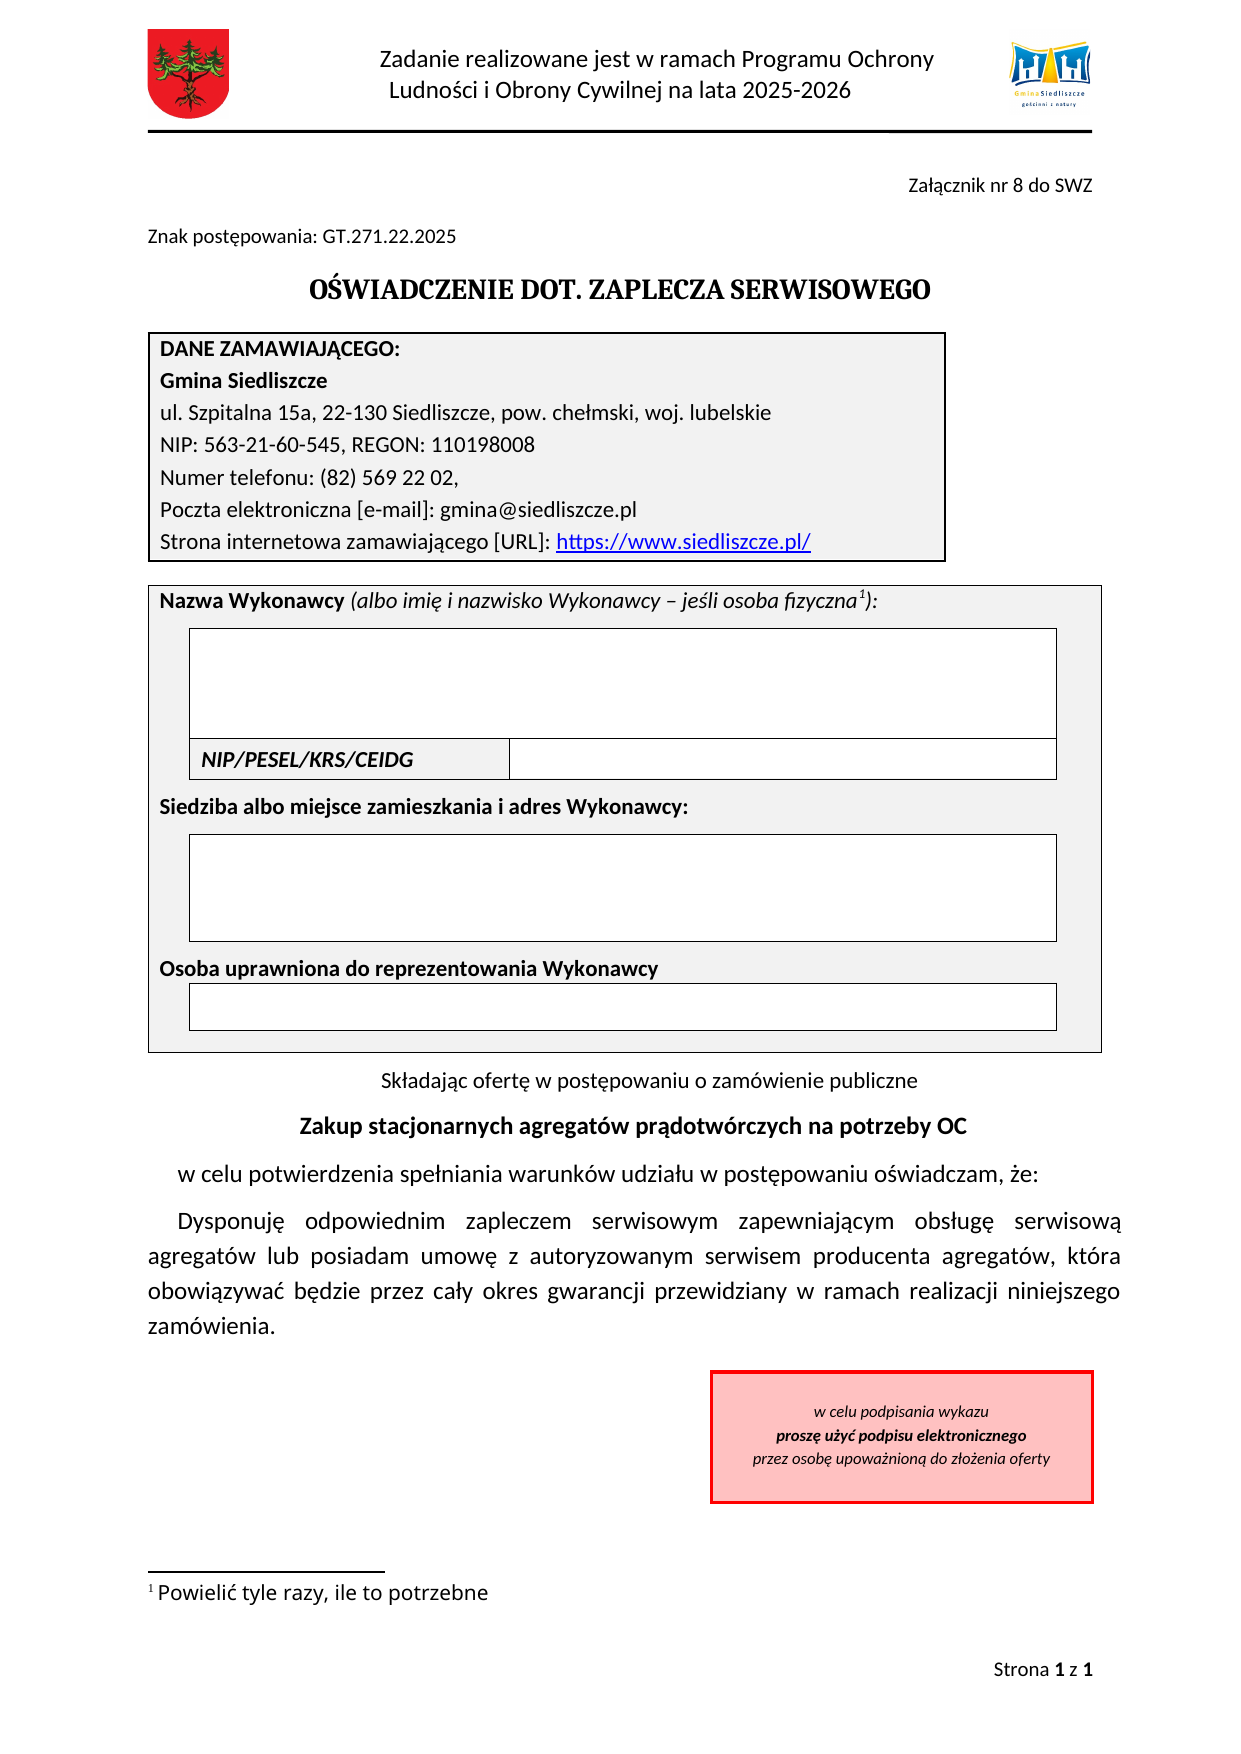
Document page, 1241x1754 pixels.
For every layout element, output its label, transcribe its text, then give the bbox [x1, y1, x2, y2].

text Zakup stacjonarnych agregatów prądotwórczych na potrzeby OC [177, 1110, 1090, 1141]
text Znak postępowania: GT.271.22.2025 [148, 223, 1093, 248]
text Składając ofertę w postępowaniu o zamówienie publiczne [177, 1066, 1122, 1094]
text w celu potwierdzenia spełniania warunków udziału w postępowaniu oświadczam, że: [177, 1158, 1090, 1188]
text Załącznik nr 8 do SWZ [148, 173, 1093, 198]
text Dysponuję odpowiednim zapleczem serwisowym zapewniającym obsługę serwisową agregatów lub posiadam umowę z autoryzowanym serwisem producenta agregatów, która obowiązywać będzie przez cały okres gwarancji przewidziany w ramach realizacji niniejszego zamówienia. [148, 1205, 1122, 1341]
picture [147, 29, 229, 119]
table_header w celu podpisania wykazu proszę użyć podpisu elektronicznego przez osobę upoważnioną do złożenia oferty [713, 1374, 1091, 1501]
table_header DANE ZAMAWIAJĄCEGO: Gmina Siedliszcze ul. Szpitalna 15a, 22-130 Siedliszcze, pow. chełmski, woj. lubelskie NIP: 563-21-60-545, REGON: 110198008 Numer telefonu: (82) 569 22 02, Poczta elektroniczna [e-mail]: gmina@siedliszcze.pl Strona internetowa zamawiającego [URL]: https://www.siedliszcze.pl/ [150, 334, 944, 559]
picture [1008, 29, 1090, 114]
table_header Nazwa Wykonawcy (albo imię i nazwisko Wykonawcy – jeśli osoba fizyczna): Siedziba albo miejsce zamieszkania i adres Wykonawcy: Osoba uprawniona do reprezentowania Wykonawcy [149, 586, 1101, 1052]
text OŚWIADCZENIE DOT. ZAPLECZA SERWISOWEGO [148, 273, 1093, 307]
